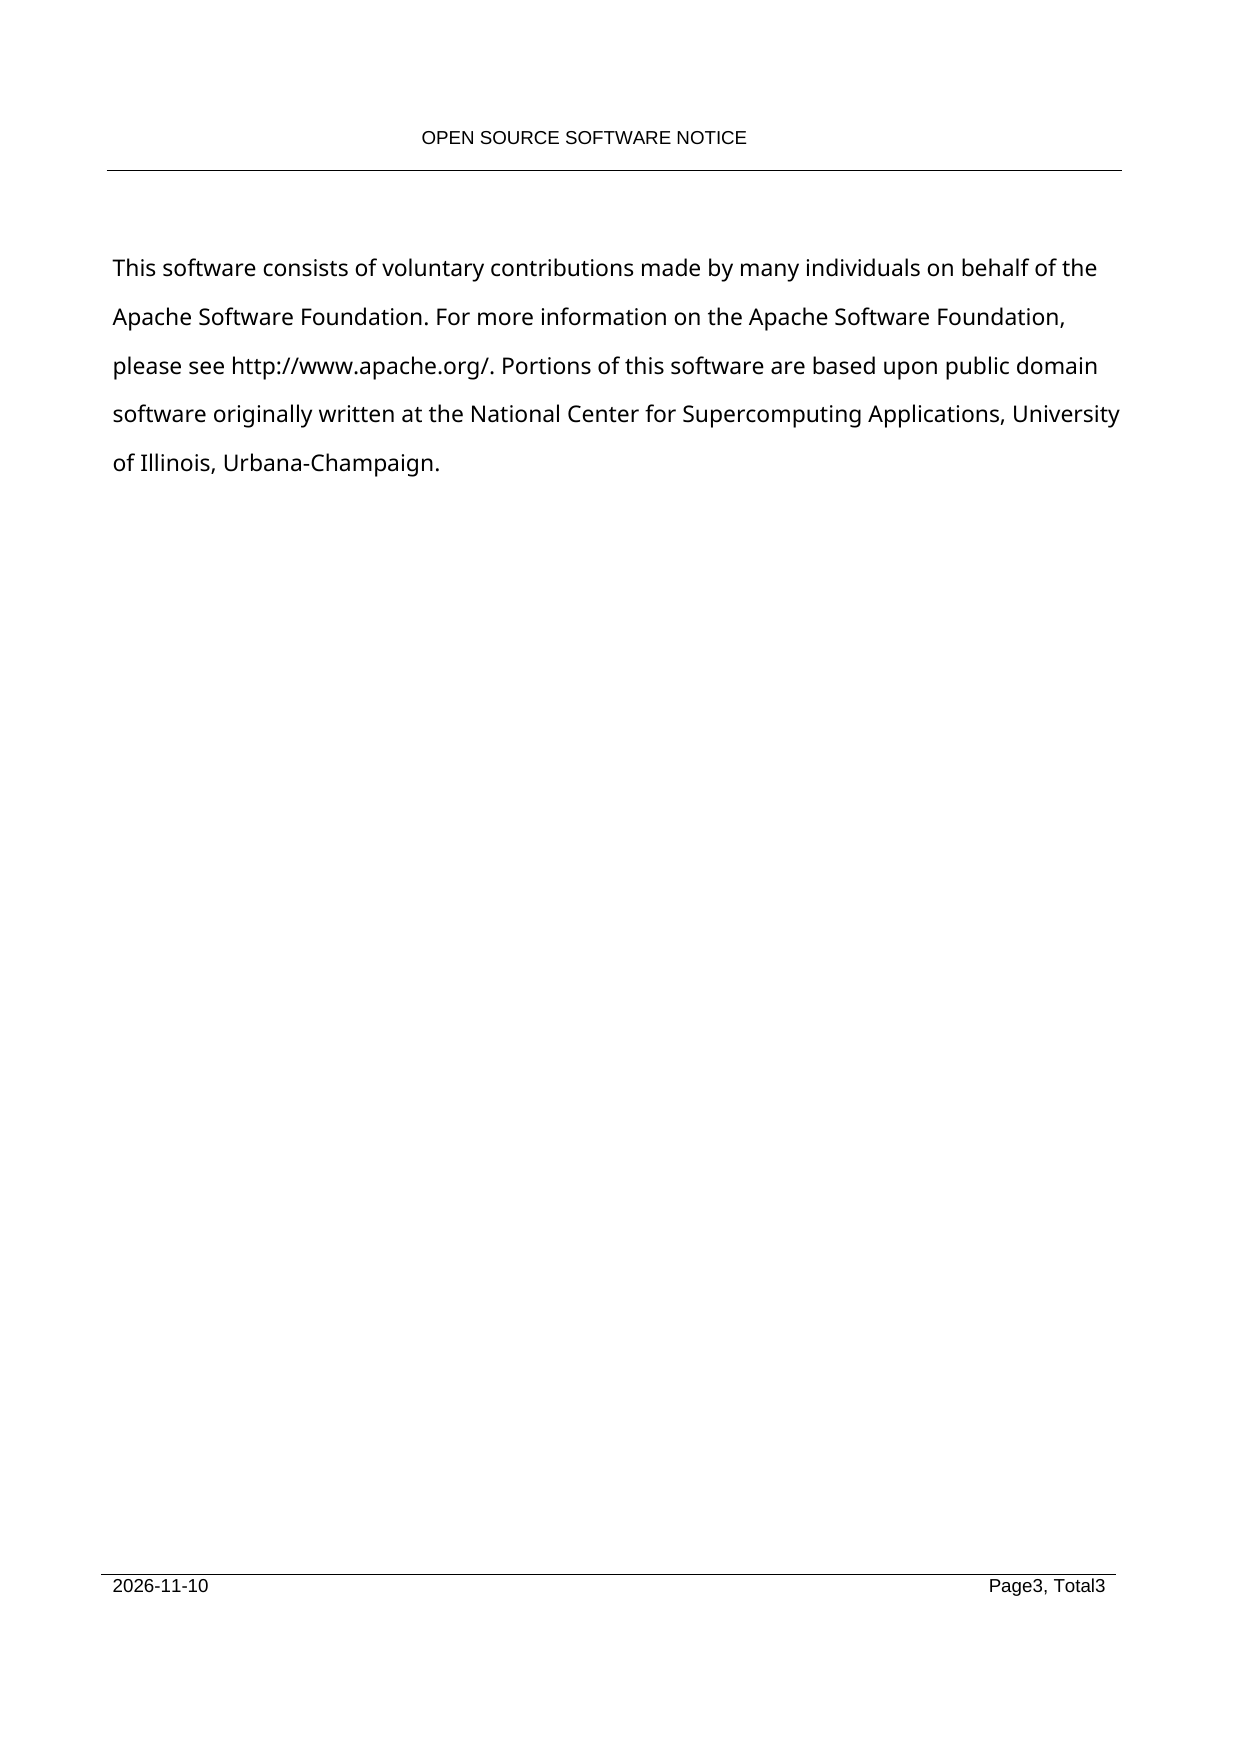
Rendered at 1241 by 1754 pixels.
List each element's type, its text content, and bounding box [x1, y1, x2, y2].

text This software consists of voluntary contributions made by many individuals on behalf of the Apache Software Foundation. For more information on the Apache Software Foundation, please see http://www.apache.org/. Portions of this software are based upon public domain software originally written at the National Center for Supercomputing Applications, University of Illinois, Urbana-Champaign. [112, 251, 1128, 479]
